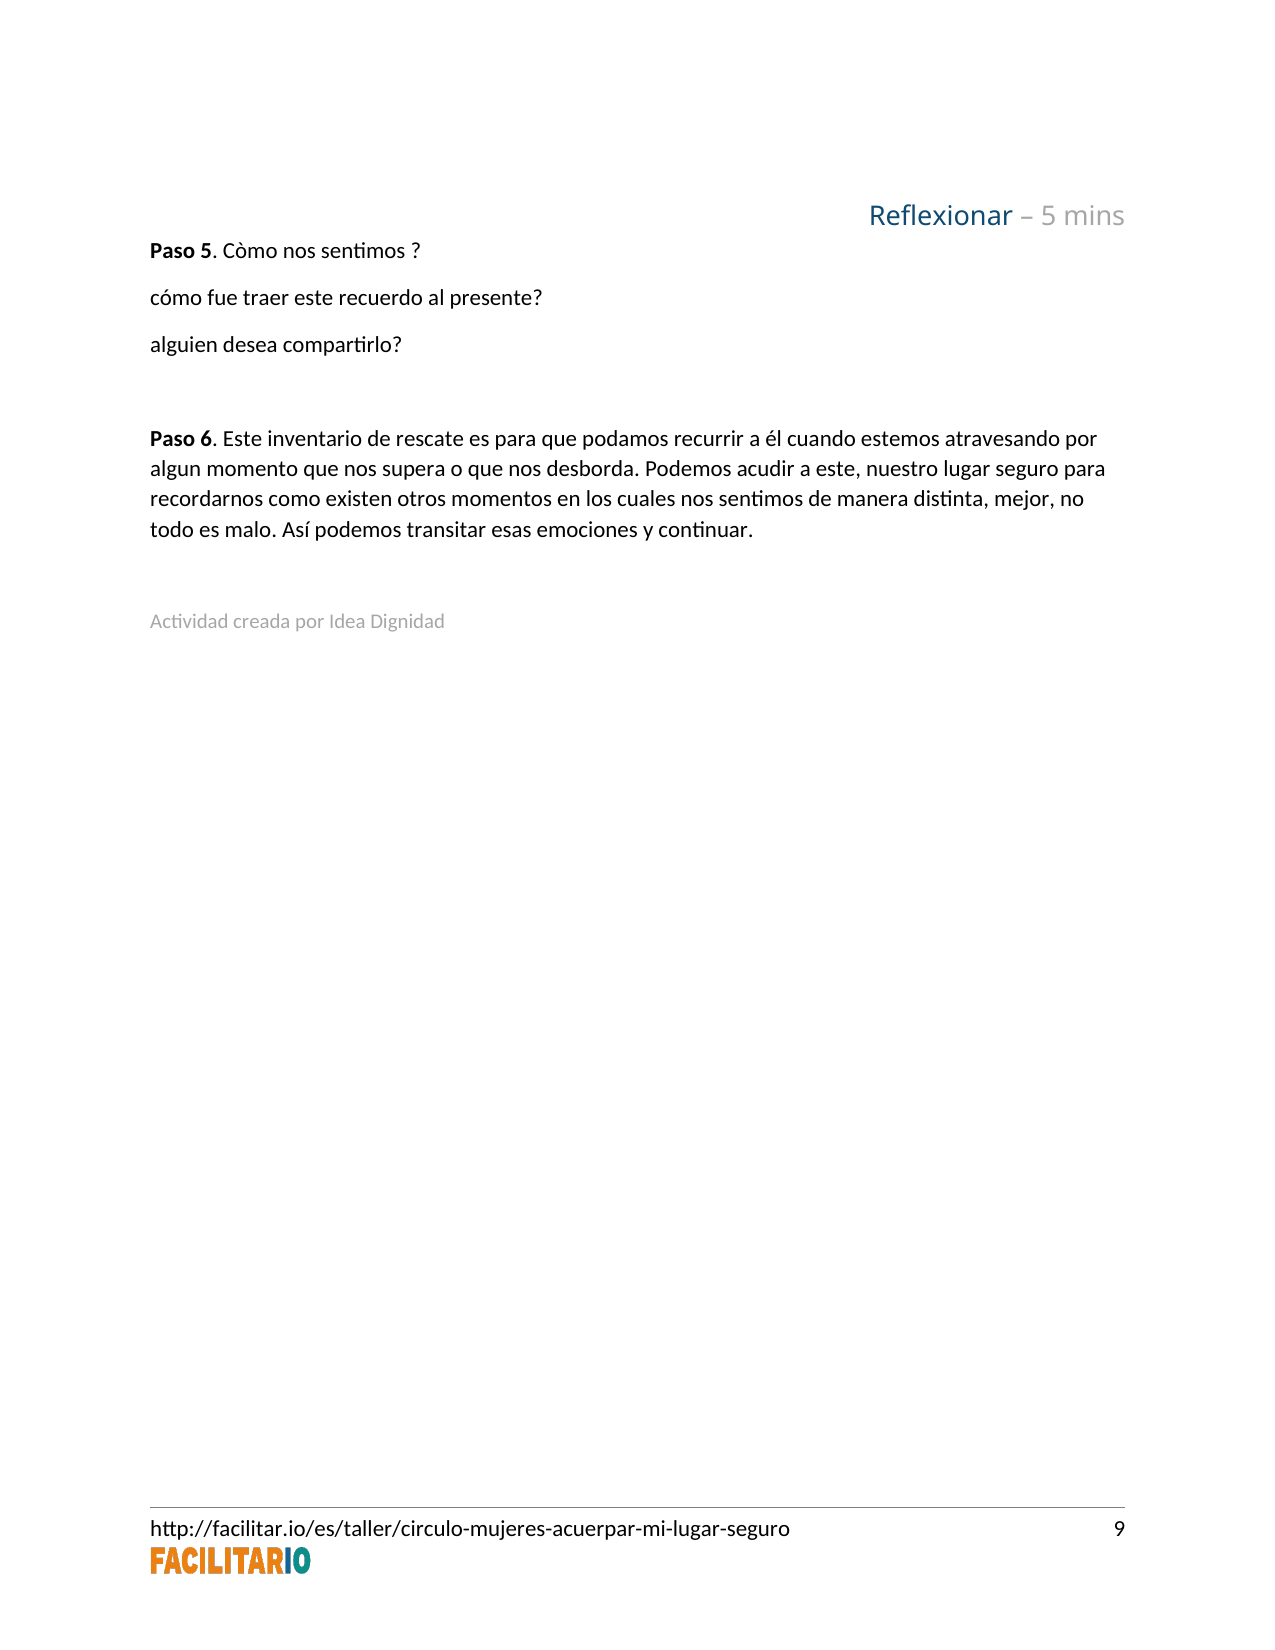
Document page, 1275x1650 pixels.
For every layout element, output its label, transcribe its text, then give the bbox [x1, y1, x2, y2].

text Paso 6. Este inventario de rescate es para que podamos recurrir a él cuando estemos atravesando por algun momento que nos supera o que nos desborda. Podemos acudir a este, nuestro lugar seguro para recordarnos como existen otros momentos en los cuales nos sentimos de manera distinta, mejor, no todo es malo. Así podemos transitar esas emociones y continuar. [150, 424, 1125, 543]
subtitle Reflexionar – 5 mins [150, 197, 1125, 234]
text Actividad creada por Idea Dignidad [150, 608, 1125, 634]
text alguien desea compartirlo? [150, 330, 1125, 358]
text cómo fue traer este recuerdo al presente? [150, 283, 1125, 312]
picture [145, 1544, 315, 1576]
text Paso 5. Còmo nos sentimos ? [150, 237, 1125, 265]
